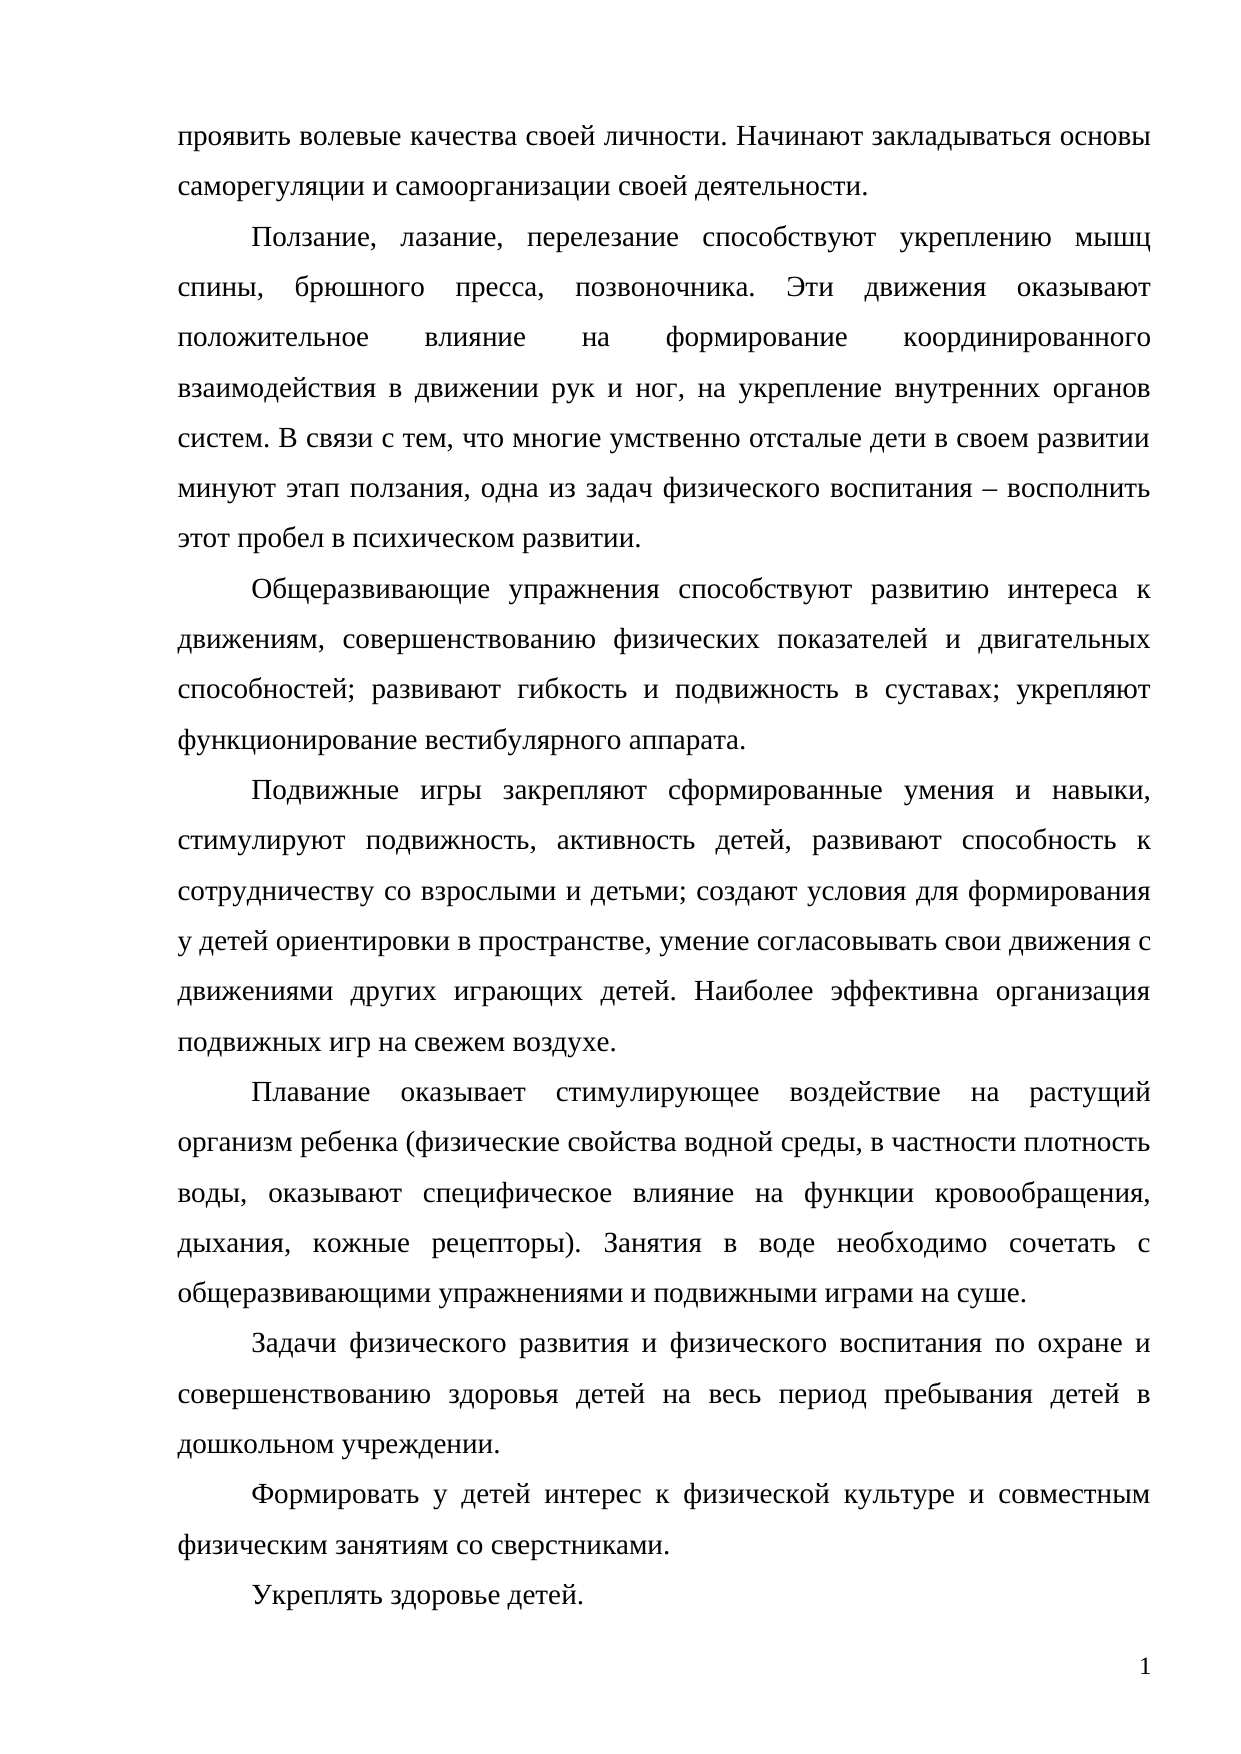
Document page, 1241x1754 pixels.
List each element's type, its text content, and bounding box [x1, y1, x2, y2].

text Задачи физического развития и физического воспитания по охране и совершенствованию здоровья детей на весь период пребывания детей в дошкольном учреждении. [177, 1326, 1152, 1460]
text Ползание, лазание, перелезание способствуют укреплению мышц спины, брюшного пресса, позвоночника. Эти движения оказывают положительное влияние на формирование координированного взаимодействия в движении рук и ног, на укрепление внутренних органов систем. В связи с тем, что многие умственно отсталые дети в своем развитии минуют этап ползания, одна из задач физического воспитания – восполнить этот пробел в психическом развитии. [177, 219, 1152, 554]
text Общеразвивающие упражнения способствуют развитию интереса к движениям, совершенствованию физических показателей и двигательных способностей; развивают гибкость и подвижность в суставах; укрепляют функционирование вестибулярного аппарата. [177, 571, 1152, 755]
text Подвижные игры закрепляют сформированные умения и навыки, стимулируют подвижность, активность детей, развивают способность к сотрудничеству со взрослыми и детьми; создают условия для формирования у детей ориентировки в пространстве, умение согласовывать свои движения с движениями других играющих детей. Наиболее эффективна организация подвижных игр на свежем воздухе. [177, 772, 1152, 1057]
text Формировать у детей интерес к физической культуре и совместным физическим занятиям со сверстниками. [177, 1477, 1152, 1560]
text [177, 118, 1152, 202]
text Плавание оказывает стимулирующее воздействие на растущий организм ребенка (физические свойства водной среды, в частности плотность воды, оказывают специфическое влияние на функции кровообращения, дыхания, кожные рецепторы). Занятия в воде необходимо сочетать с общеразвивающими упражнениями и подвижными играми на суше. [177, 1074, 1152, 1309]
text Укреплять здоровье детей. [177, 1577, 1152, 1611]
